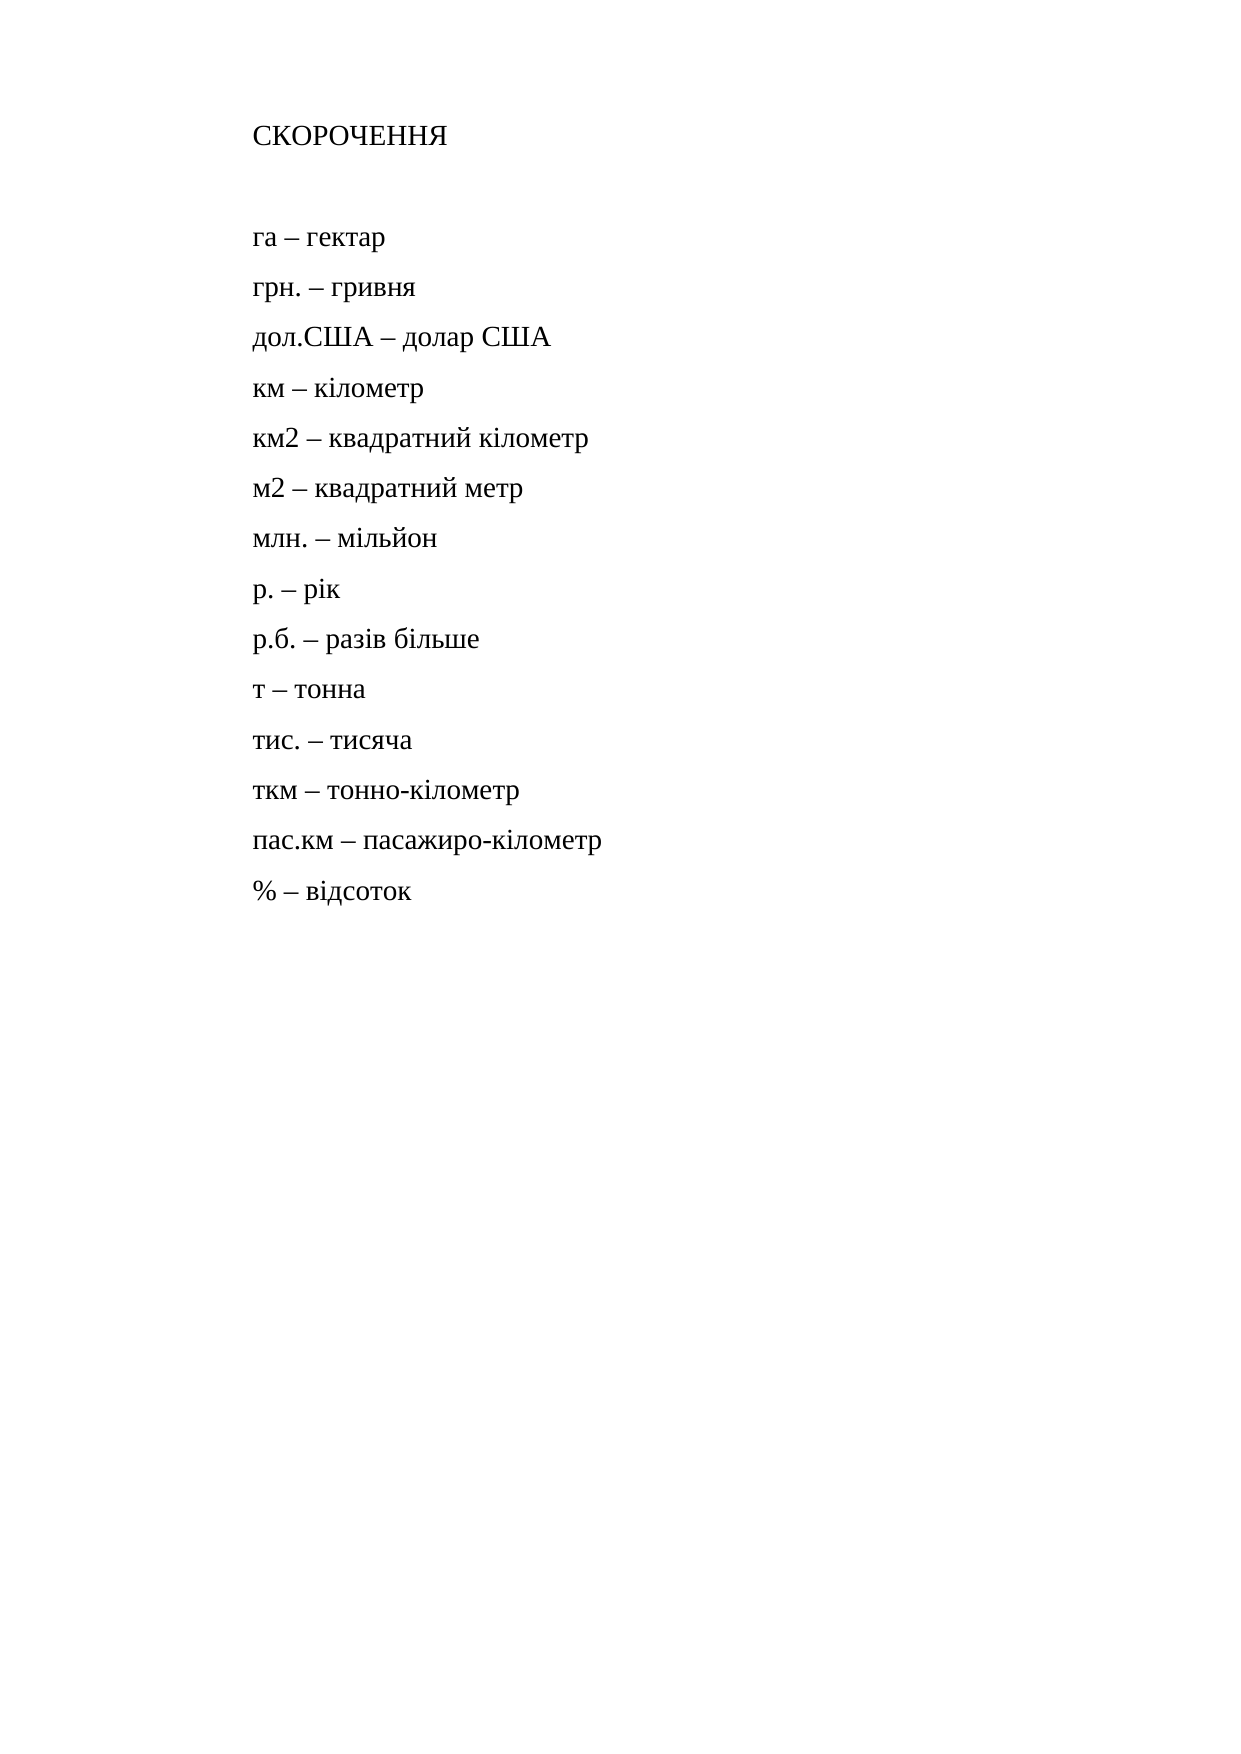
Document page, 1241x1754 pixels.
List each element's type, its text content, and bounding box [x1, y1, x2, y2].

text км2 – квадратний кілометр [177, 420, 1152, 453]
text т – тонна [177, 672, 1152, 705]
text млн. – мільйон [177, 521, 1152, 554]
text км – кілометр [177, 370, 1152, 403]
text ткм – тонно-кілометр [177, 772, 1152, 806]
text га – гектар [177, 219, 1152, 252]
text грн. – гривня [177, 269, 1152, 303]
text % – відсоток [177, 873, 1152, 906]
text СКОРОЧЕННЯ [177, 118, 1152, 152]
text дол.США – долар США [177, 319, 1152, 353]
text м2 – квадратний метр [177, 470, 1152, 504]
text тис. – тисяча [177, 722, 1152, 755]
text р. – рік [177, 571, 1152, 604]
text р.б. – разів більше [177, 621, 1152, 655]
text пас.км – пасажиро-кілометр [177, 822, 1152, 856]
